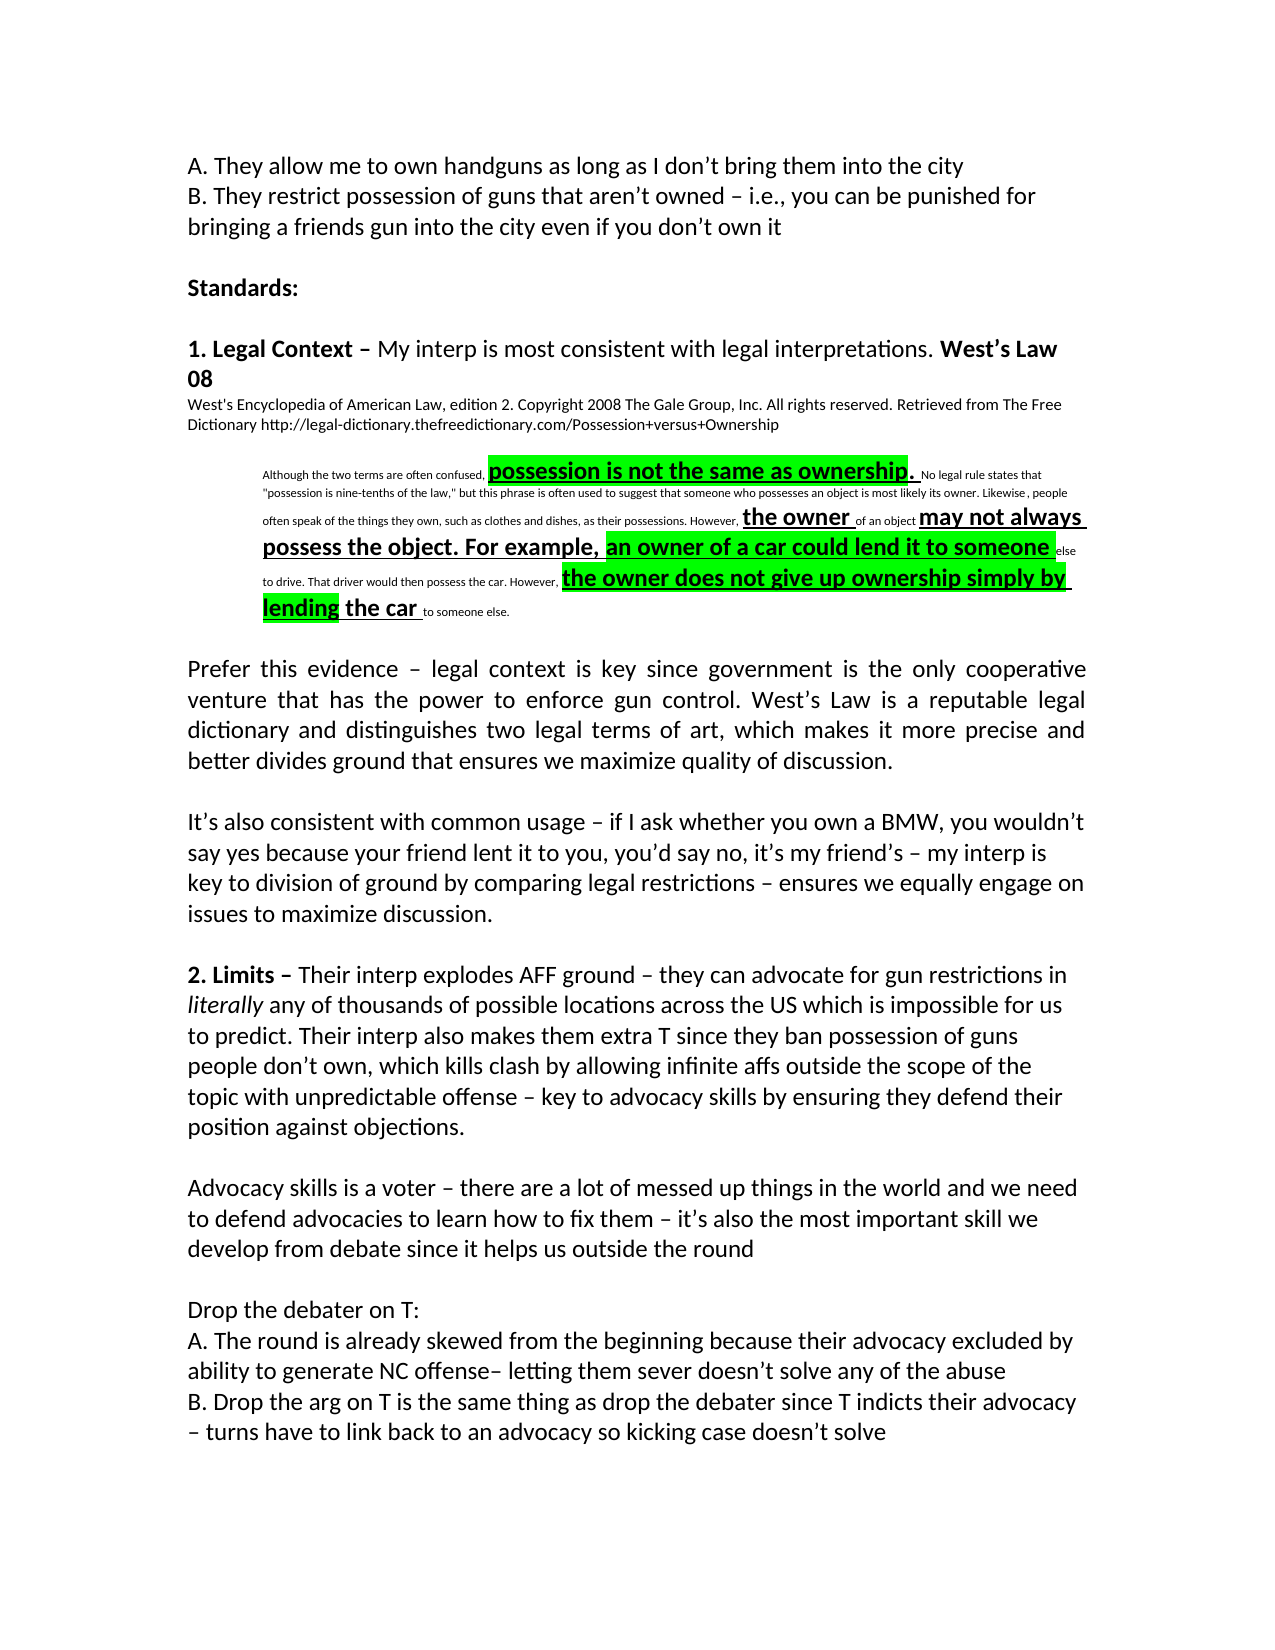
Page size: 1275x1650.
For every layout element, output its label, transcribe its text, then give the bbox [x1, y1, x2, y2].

text Although the two terms are often confused, possession is not the same as ownership. No legal rule states that "possession is nine-tenths of the law," but this phrase is often used to suggest that someone who possesses an object is most likely its owner. Likewise, people often speak of the things they own, such as clothes and dishes, as their possessions. However, the owner of an object may not always possess the object. For example, an owner of a car could lend it to someone else to drive. That driver would then possess the car. However, the owner does not give up ownership simply by lending the car to someone else. [262, 455, 1087, 623]
text A. The round is already skewed from the beginning because their advocacy excluded by ability to generate NC offense– letting them sever doesn’t solve any of the abuse [187, 1325, 1087, 1386]
text 1. Legal Context – My interp is most consistent with legal interpretations. West’s Law 08 [187, 333, 1087, 394]
text Advocacy skills is a voter – there are a lot of messed up things in the world and we need to defend advocacies to learn how to fix them – it’s also the most important skill we develop from debate since it helps us outside the round [187, 1172, 1087, 1264]
text A. They allow me to own handguns as long as I don’t bring them into the city [187, 150, 1087, 181]
text West's Encyclopedia of American Law, edition 2. Copyright 2008 The Gale Group, Inc. All rights reserved. Retrieved from The Free Dictionary http://legal-dictionary.thefreedictionary.com/Possession+versus+Ownership [187, 394, 1087, 435]
text B. Drop the arg on T is the same thing as drop the debater since T indicts their advocacy – turns have to link back to an advocacy so kicking case doesn’t solve [187, 1386, 1087, 1447]
text B. They restrict possession of guns that aren’t owned – i.e., you can be punished for bringing a friends gun into the city even if you don’t own it [187, 181, 1087, 242]
text Prefer this evidence – legal context is key since government is the only cooperative venture that has the power to enforce gun control. West’s Law is a reputable legal dictionary and distinguishes two legal terms of art, which makes it more precise and better divides ground that ensures we maximize quality of discussion. [187, 653, 1087, 776]
text 2. Limits – Their interp explodes AFF ground – they can advocate for gun restrictions in literally any of thousands of possible locations across the US which is impossible for us to predict. Their interp also makes them extra T since they ban possession of guns people don’t own, which kills clash by allowing infinite affs outside the scope of the topic with unpredictable offense – key to advocacy skills by ensuring they defend their position against objections. [187, 959, 1087, 1142]
text Standards: [187, 272, 1087, 303]
text It’s also consistent with common usage – if I ask whether you own a BMW, you wouldn’t say yes because your friend lent it to you, you’d say no, it’s my friend’s – my interp is key to division of ground by comparing legal restrictions – ensures we equally engage on issues to maximize discussion. [187, 806, 1087, 928]
text Drop the debater on T: [187, 1294, 1087, 1325]
